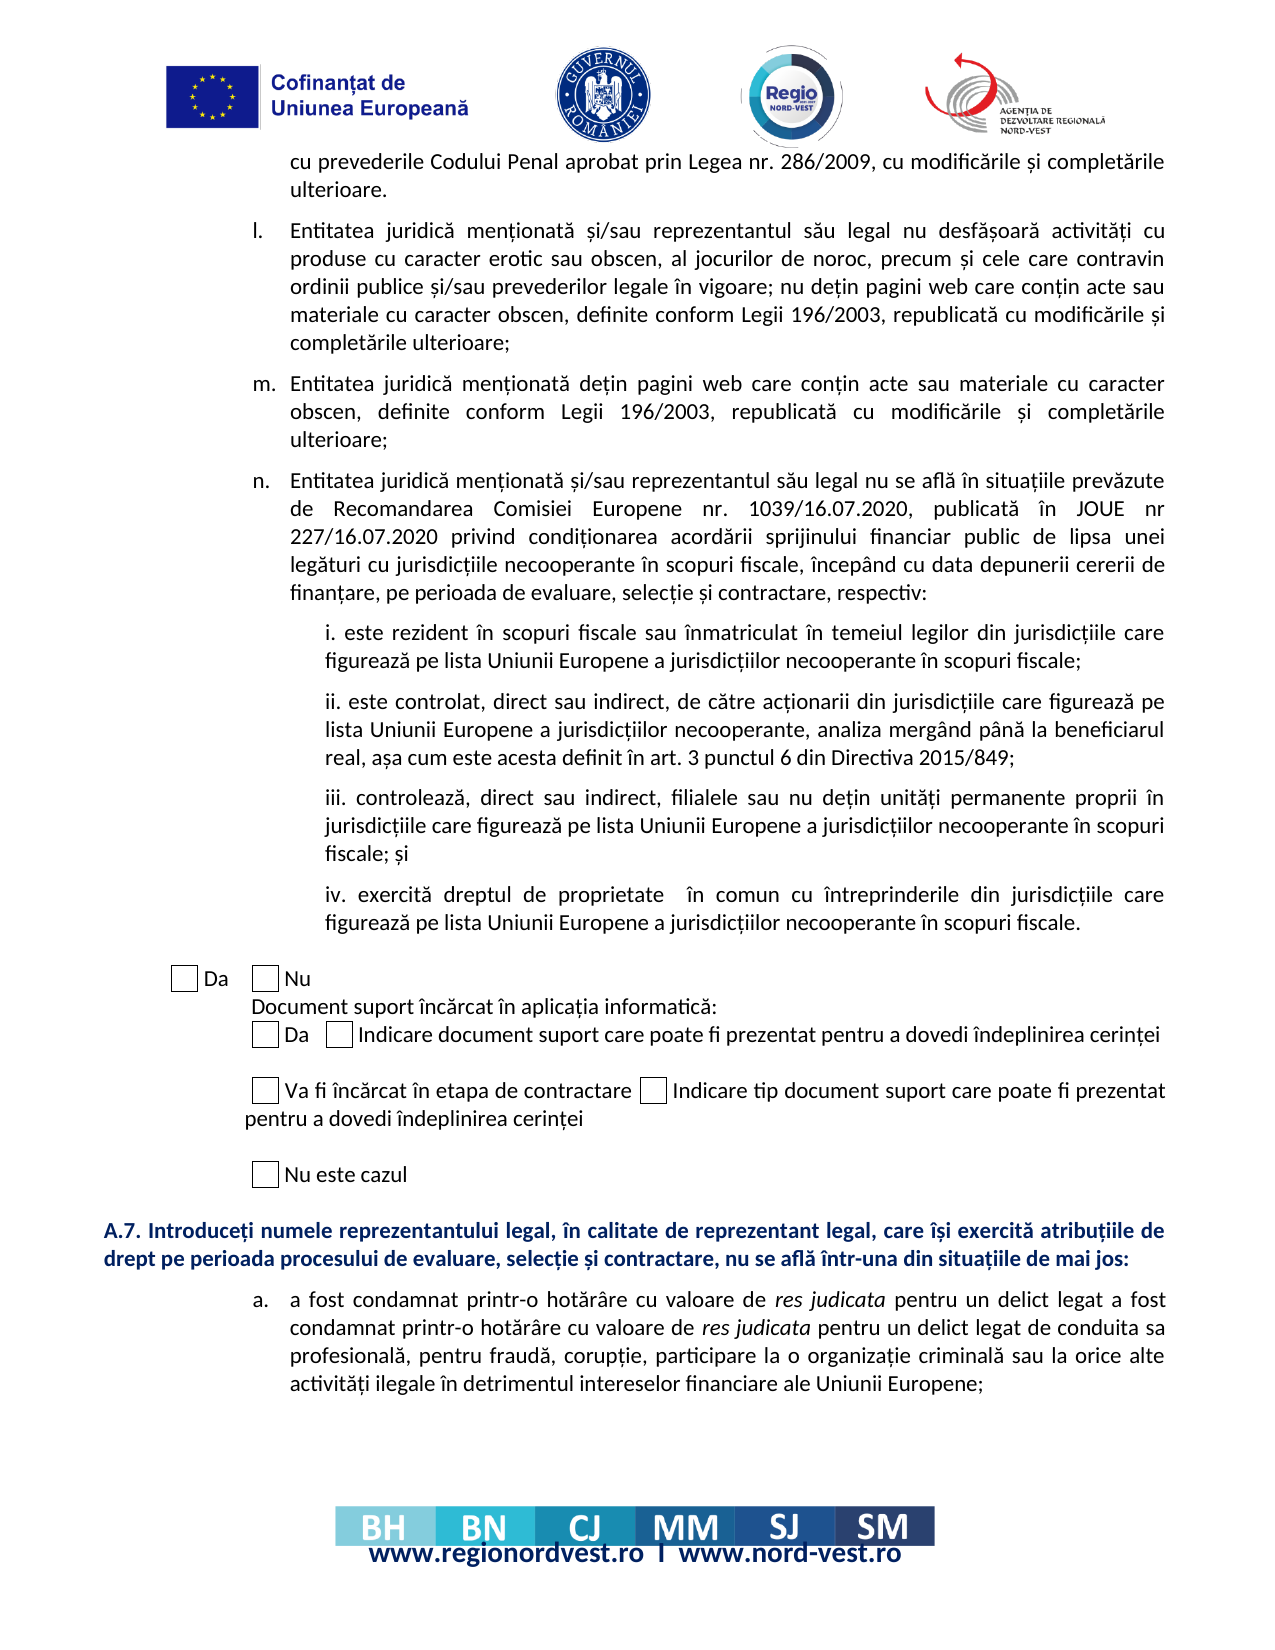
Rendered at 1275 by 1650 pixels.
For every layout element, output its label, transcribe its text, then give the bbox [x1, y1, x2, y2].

text iii. controlează, direct sau indirect, filialele sau nu dețin unități permanente proprii în jurisdicțiile care figurează pe lista Uniunii Europene a jurisdicțiilor necooperante în scopuri fiscale; și [325, 783, 1167, 868]
text A.7. Introduceți numele reprezentantului legal, în calitate de reprezentant legal, care își exercită atribuțiile de drept pe perioada procesului de evaluare, selecție și contractare, nu se află într-una din situațiile de mai jos: [103, 1216, 1167, 1272]
text a. a fost condamnat printr-o hotărâre cu valoare de res judicata pentru un delict legat a fost condamnat printr-o hotărâre cu valoare de res judicata pentru un delict legat de conduita sa profesională, pentru fraudă, corupție, participare la o organizație criminală sau la orice alte activități ilegale în detrimentul intereselor financiare ale Uniunii Europene; [252, 1285, 1167, 1397]
picture [335, 1506, 935, 1546]
text iv. exercită dreptul de proprietate în comun cu întreprinderile din jurisdicțiile care figurează pe lista Uniunii Europene a jurisdicțiilor necooperante în scopuri fiscale. [325, 880, 1167, 936]
text i. este rezident în scopuri fiscale sau înmatriculat în temeiul legilor din jurisdicțiile care figurează pe lista Uniunii Europene a jurisdicțiilor necooperante în scopuri fiscale; [325, 618, 1167, 674]
text Da Nu [171, 964, 1167, 992]
text ii. este controlat, direct sau indirect, de către acționarii din jurisdicțiile care figurează pe lista Uniunii Europene a jurisdicțiilor necooperante, analiza mergând până la beneficiarul real, așa cum este acesta definit în art. 3 punctul 6 din Directiva 2015/849; [325, 687, 1167, 771]
list Entitatea juridică menționată dețin pagini web care conțin acte sau materiale cu caracter obscen, definite conform Legii 196/2003, republicată cu modificările și completările ulterioare; [252, 369, 1167, 453]
list Entitatea juridică menționată și/sau reprezentantul său legal nu se află în situațiile prevăzute de Recomandarea Comisiei Europene nr. 1039/16.07.2020, publicată în JOUE nr 227/16.07.2020 privind condiționarea acordării sprijinului financiar public de lipsa unei legături cu jurisdicțiile necooperante în scopuri fiscale, începând cu data depunerii cererii de finanţare, pe perioada de evaluare, selecţie şi contractare, respectiv: [252, 466, 1167, 606]
text Da Indicare document suport care poate fi prezentat pentru a dovedi îndeplinirea cerinței [244, 1020, 1167, 1048]
picture [165, 45, 1105, 148]
text Document suport încărcat în aplicația informatică: [171, 992, 1167, 1020]
text Va fi încărcat în etapa de contractare Indicare tip document suport care poate fi prezentat pentru a dovedi îndeplinirea cerinței [244, 1076, 1167, 1132]
list Entitatea juridică menționată și/sau reprezentantul său legal nu desfășoară activități cu produse cu caracter erotic sau obscen, al jocurilor de noroc, precum și cele care contravin ordinii publice și/sau prevederilor legale în vigoare; nu dețin pagini web care conțin acte sau materiale cu caracter obscen, definite conform Legii 196/2003, republicată cu modificările și completările ulterioare; [252, 216, 1167, 356]
text Nu este cazul [244, 1160, 1167, 1188]
